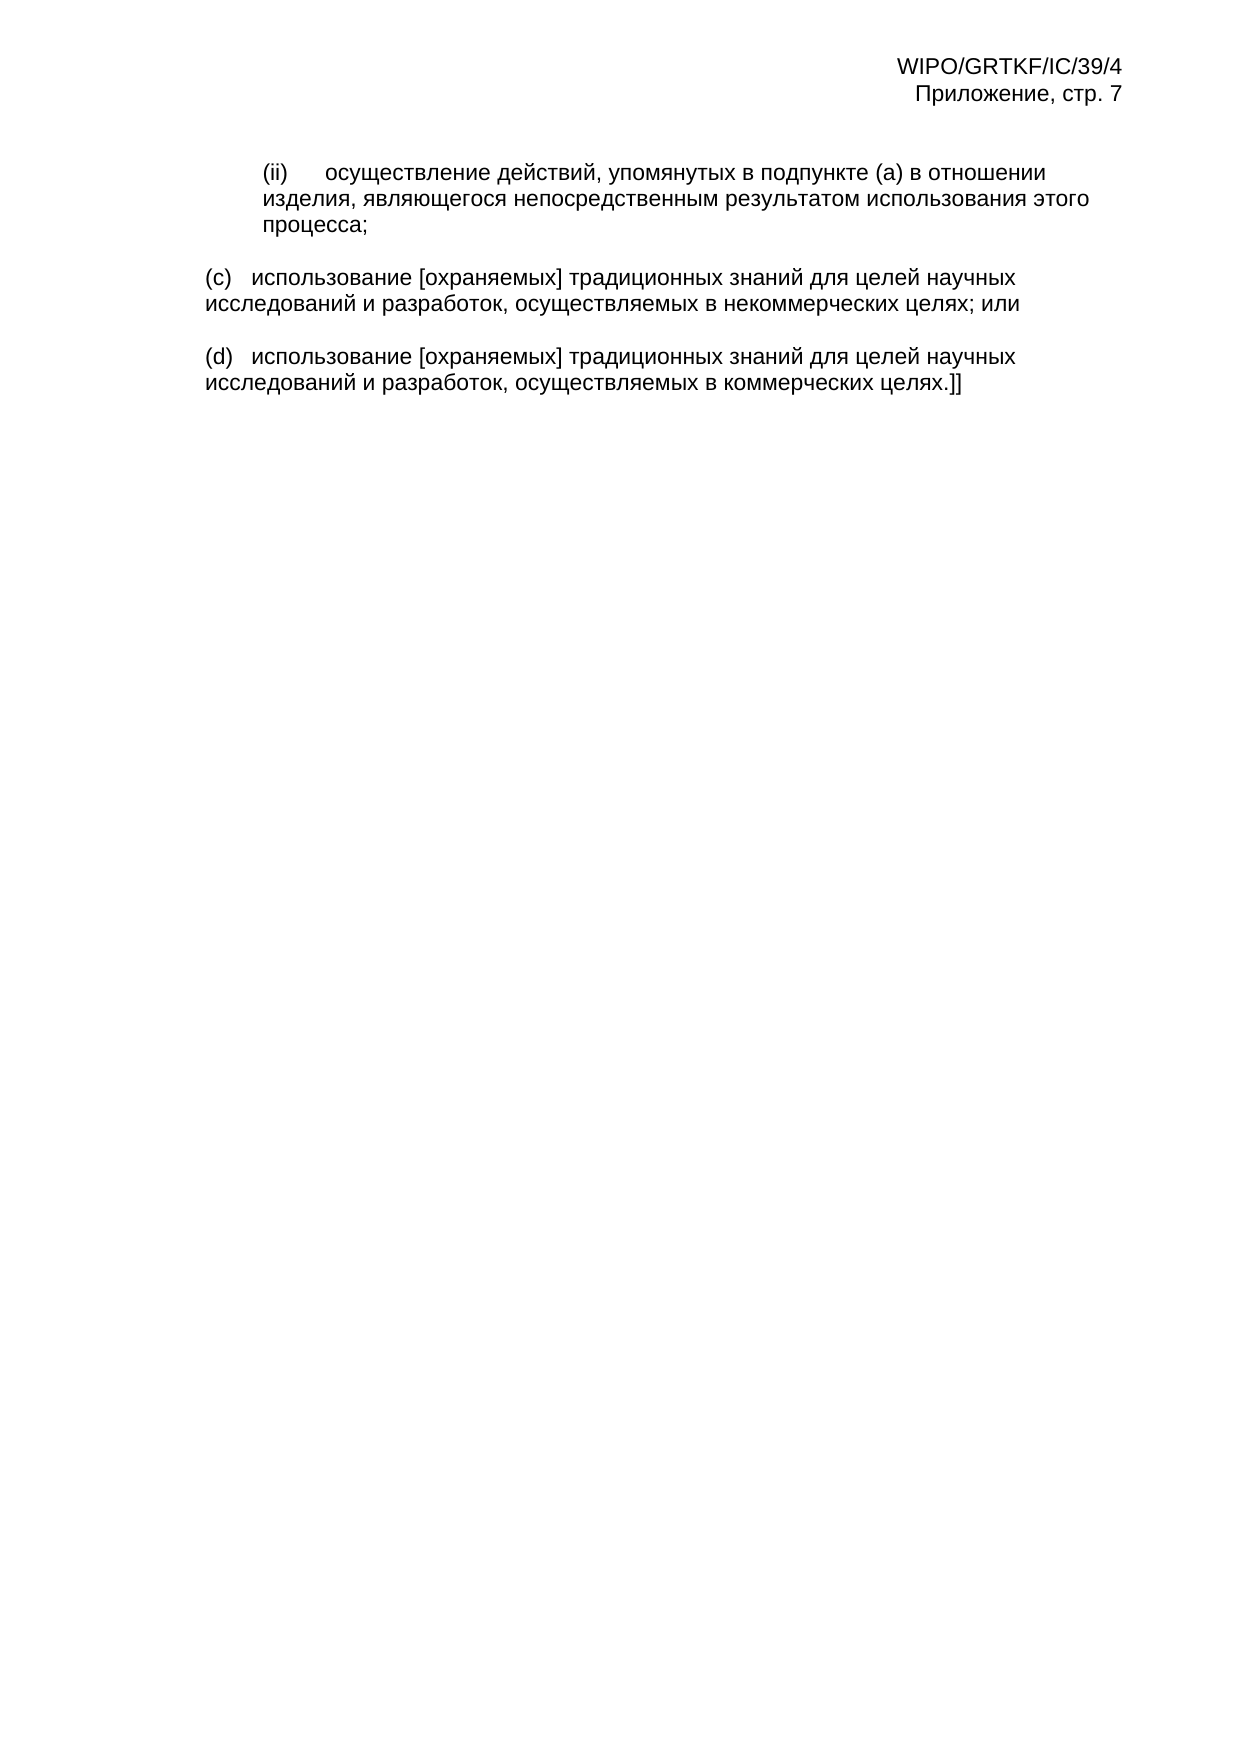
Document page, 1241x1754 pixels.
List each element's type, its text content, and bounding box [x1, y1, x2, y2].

text (c) использование [охраняемых] традиционных знаний для целей научных исследований и разработок, осуществляемых в некоммерческих целях; или [205, 264, 1122, 317]
text (d) использование [охраняемых] традиционных знаний для целей научных исследований и разработок, осуществляемых в коммерческих целях.]] [205, 343, 1122, 396]
text (ii) осуществление действий, упомянутых в подпункте (а) в отношении изделия, являющегося непосредственным результатом использования этого процесса; [262, 158, 1122, 238]
